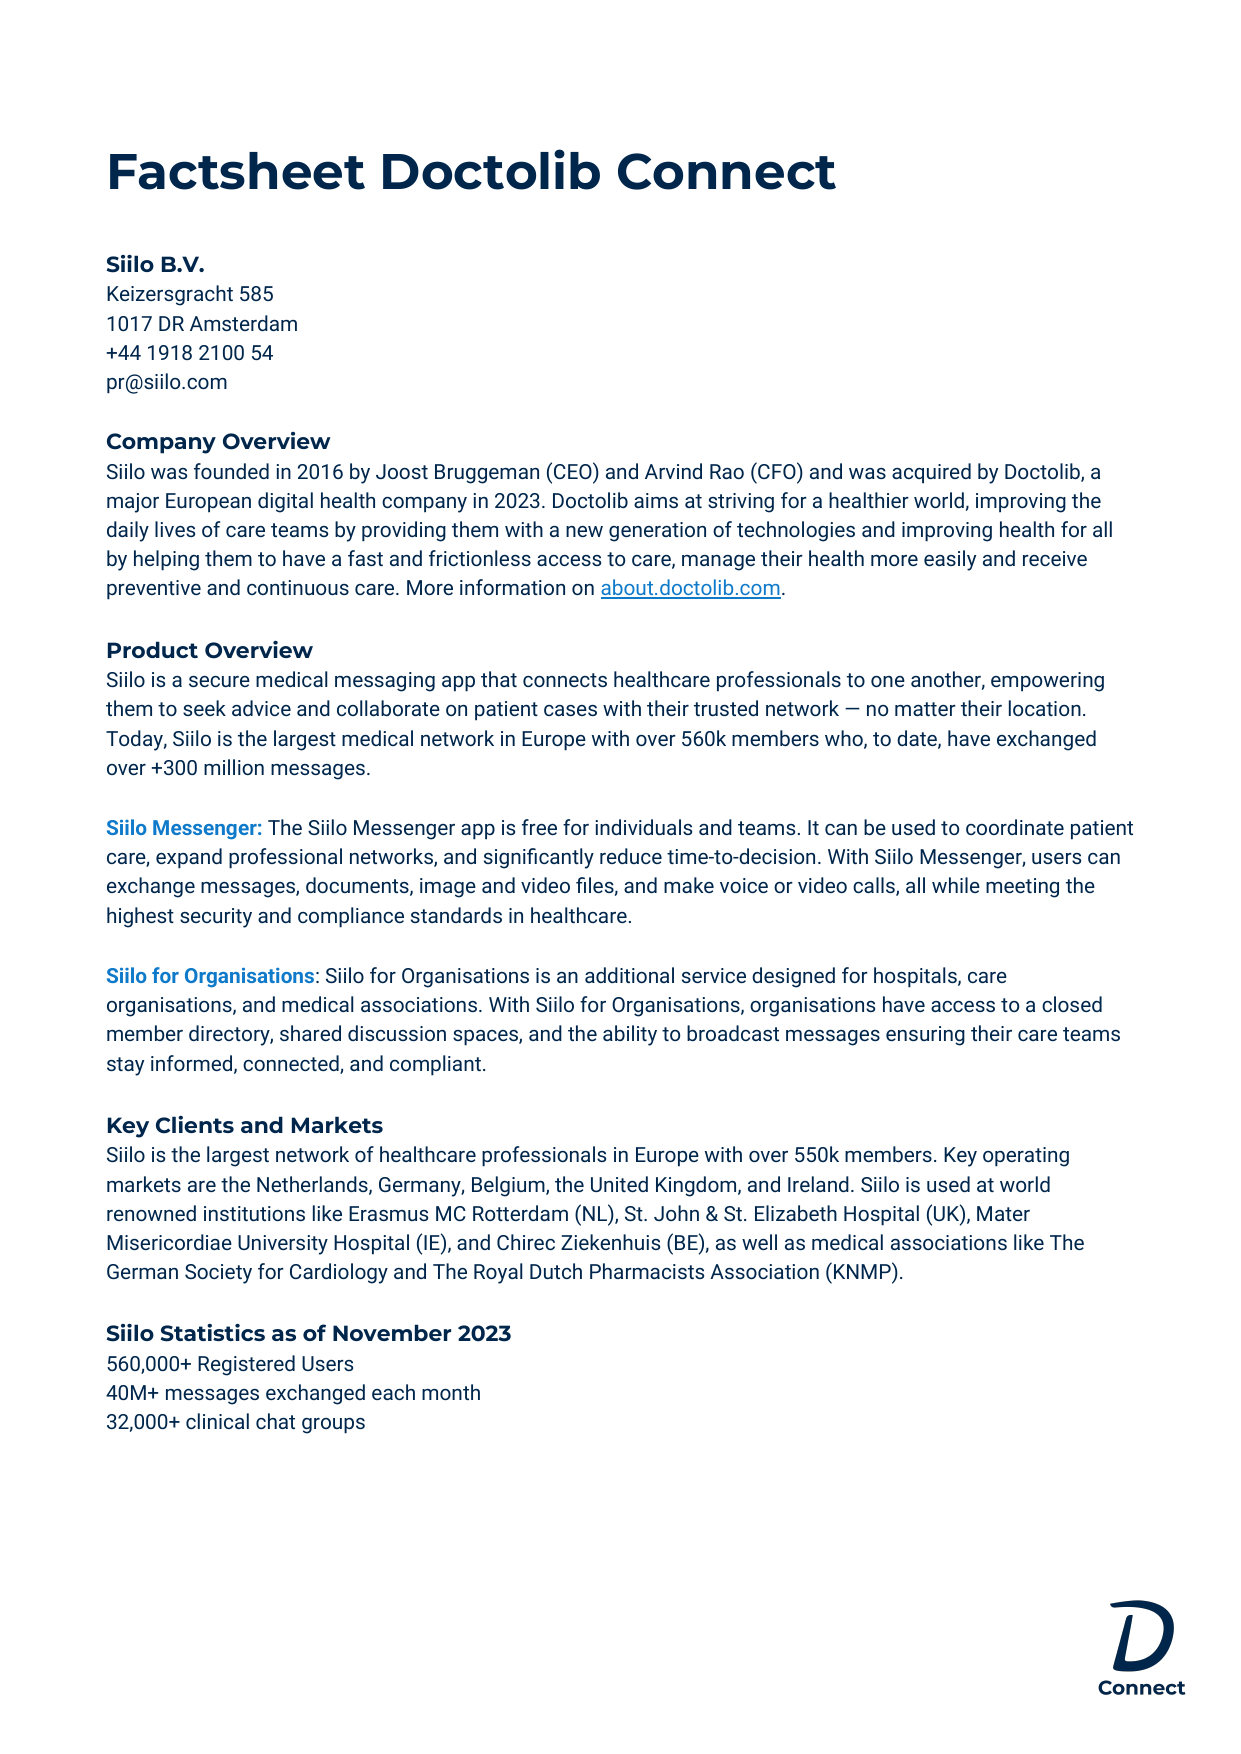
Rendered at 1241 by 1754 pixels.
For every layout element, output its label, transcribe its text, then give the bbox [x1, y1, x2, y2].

text Key Clients and Markets Siilo is the largest network of healthcare professionals in Europe with over 550k members. Key operating markets are the Netherlands, Germany, Belgium, the United Kingdom, and Ireland. Siilo is used at world renowned institutions like Erasmus MC Rotterdam (NL), St. John & St. Elizabeth Hospital (UK), Mater Misericordiae University Hospital (IE), and Chirec Ziekenhuis (BE), as well as medical associations like The German Society for Cardiology and The Royal Dutch Pharmacists Association (KNMP). [106, 1112, 1139, 1284]
text Siilo for Organisations: Siilo for Organisations is an additional service designed for hospitals, care organisations, and medical associations. With Siilo for Organisations, organisations have access to a closed member directory, shared discussion spaces, and the ability to broadcast messages ensuring their care teams stay informed, connected, and compliant. [106, 964, 1139, 1076]
title Factsheet Doctolib Connect [106, 141, 1139, 202]
text Company Overview Siilo was founded in 2016 by Joost Bruggeman (CEO) and Arvind Rao (CFO) and was acquired by Doctolib, a major European digital health company in 2023. Doctolib aims at striving for a healthier world, improving the daily lives of care teams by providing them with a new generation of technologies and improving health for all by helping them to have a fast and frictionless access to care, manage their health more easily and receive preventive and continuous care. More information on about.doctolib.com. [106, 428, 1139, 601]
picture [1093, 1597, 1191, 1697]
text Siilo Messenger: The Siilo Messenger app is free for individuals and teams. It can be used to coordinate patient care, expand professional networks, and significantly reduce time-to-decision. With Siilo Messenger, users can exchange messages, documents, image and video files, and make voice or video calls, all while meeting the highest security and compliance standards in healthcare. [106, 816, 1139, 928]
text Product Overview Siilo is a secure medical messaging app that connects healthcare professionals to one another, empowering them to seek advice and collaborate on patient cases with their trusted network — no matter their location. Today, Siilo is the largest medical network in Europe with over 560k members who, to date, have exchanged over +300 million messages. [106, 637, 1139, 780]
subtitle Siilo B.V. Keizersgracht 585 1017 DR Amsterdam +44 1918 2100 54 pr@siilo.com [106, 251, 1139, 394]
text Siilo Statistics as of November 2023 560,000+ Registered Users 40M+ messages exchanged each month 32,000+ clinical chat groups [106, 1321, 1139, 1435]
